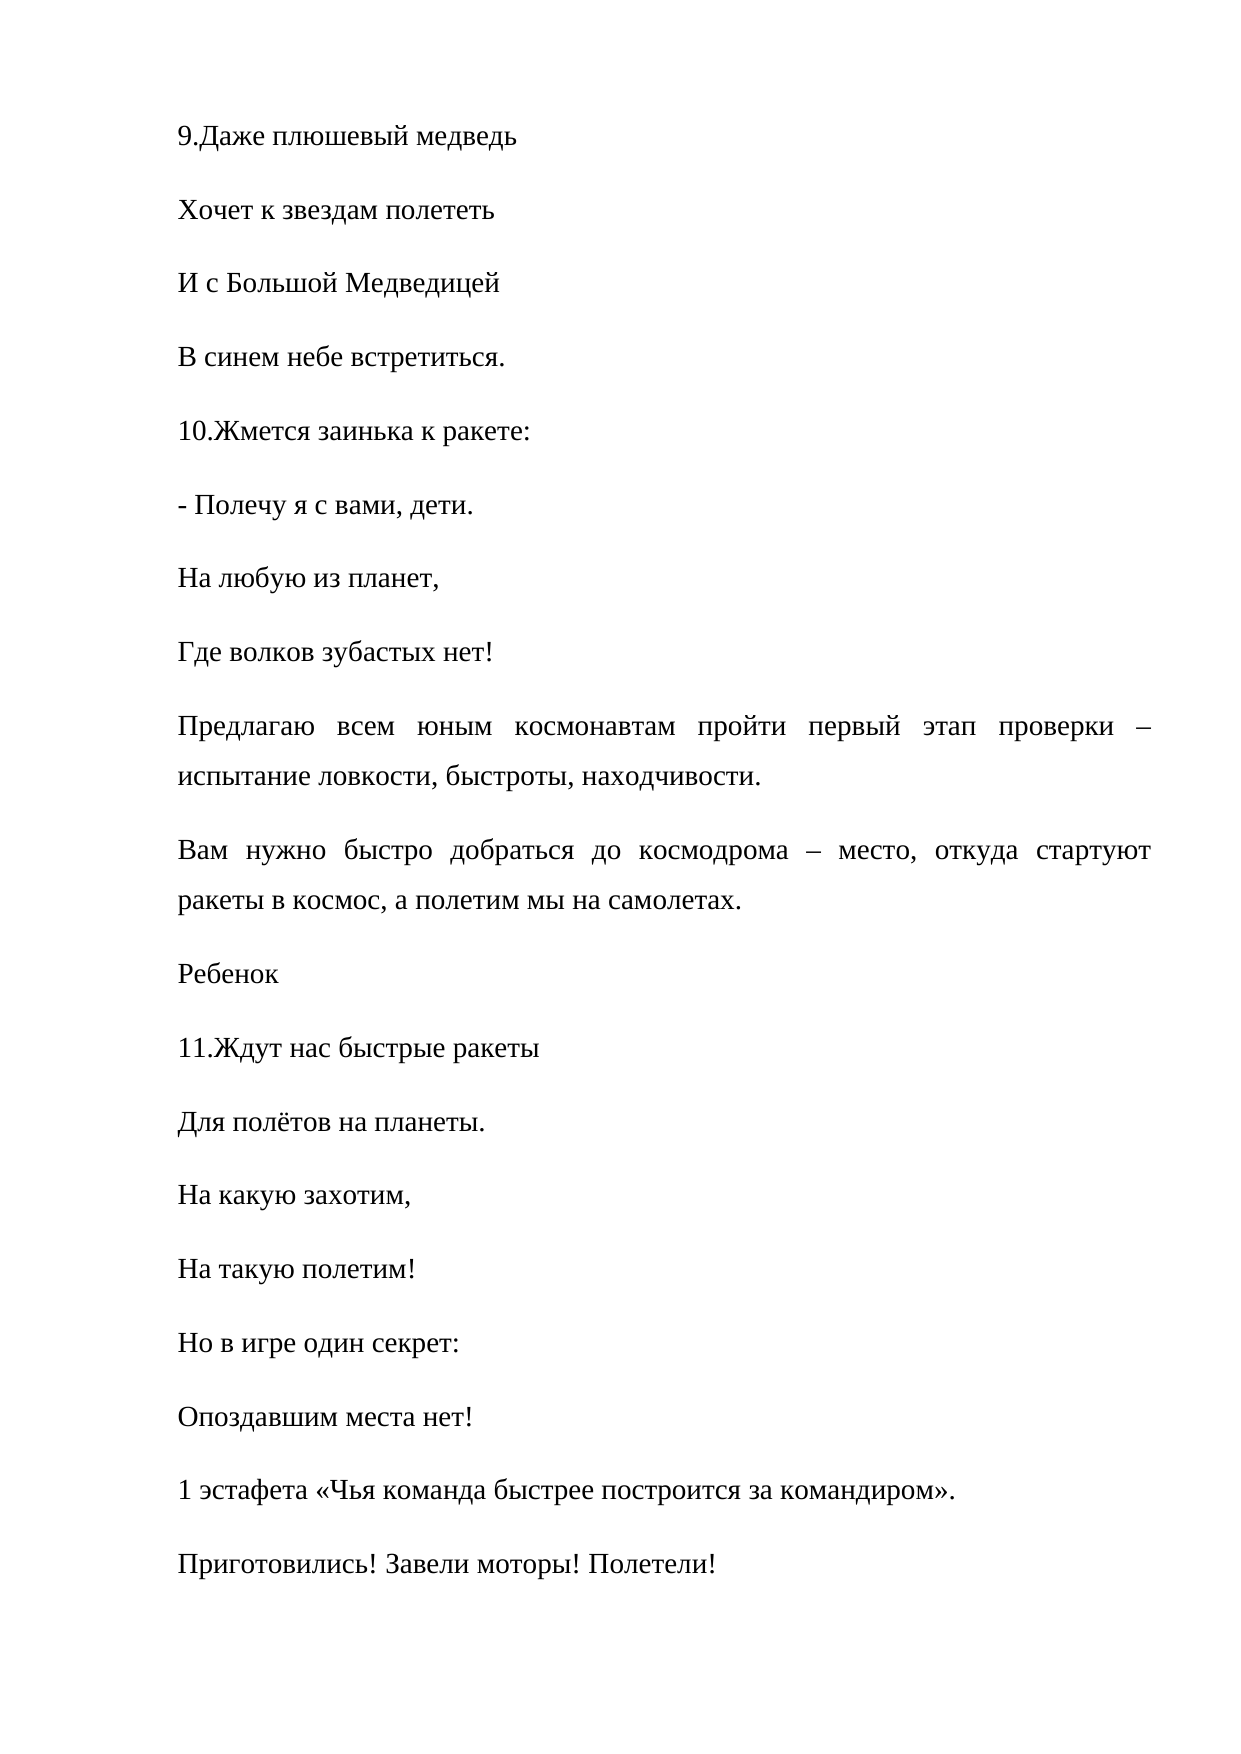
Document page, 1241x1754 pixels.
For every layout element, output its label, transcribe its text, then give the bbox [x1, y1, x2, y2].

text 9.Даже плюшевый медведь [177, 118, 1152, 152]
text 1 эстафета «Чья команда быстрее построится за командиром». [177, 1472, 1152, 1506]
text 11.Ждут нас быстрые ракеты [177, 1030, 1152, 1063]
text На какую захотим, [177, 1177, 1152, 1211]
text Хочет к звездам полететь [177, 192, 1152, 225]
text И с Большой Медведицей [177, 266, 1152, 299]
text На такую полетим! [177, 1251, 1152, 1285]
text Ребенок [177, 956, 1152, 990]
text - Полечу я с вами, дети. [177, 487, 1152, 520]
text Приготовились! Завели моторы! Полетели! [177, 1546, 1152, 1580]
text Опоздавшим места нет! [177, 1399, 1152, 1432]
text Вам нужно быстро добраться до космодрома – место, откуда стартуют ракеты в космос, а полетим мы на самолетах. [177, 832, 1152, 916]
text Для полётов на планеты. [177, 1104, 1152, 1137]
text 10.Жмется заинька к ракете: [177, 413, 1152, 447]
text Но в игре один секрет: [177, 1325, 1152, 1358]
text Предлагаю всем юным космонавтам пройти первый этап проверки – испытание ловкости, быстроты, находчивости. [177, 708, 1152, 792]
text На любую из планет, [177, 561, 1152, 594]
text В синем небе встретиться. [177, 339, 1152, 373]
text Где волков зубастых нет! [177, 634, 1152, 668]
